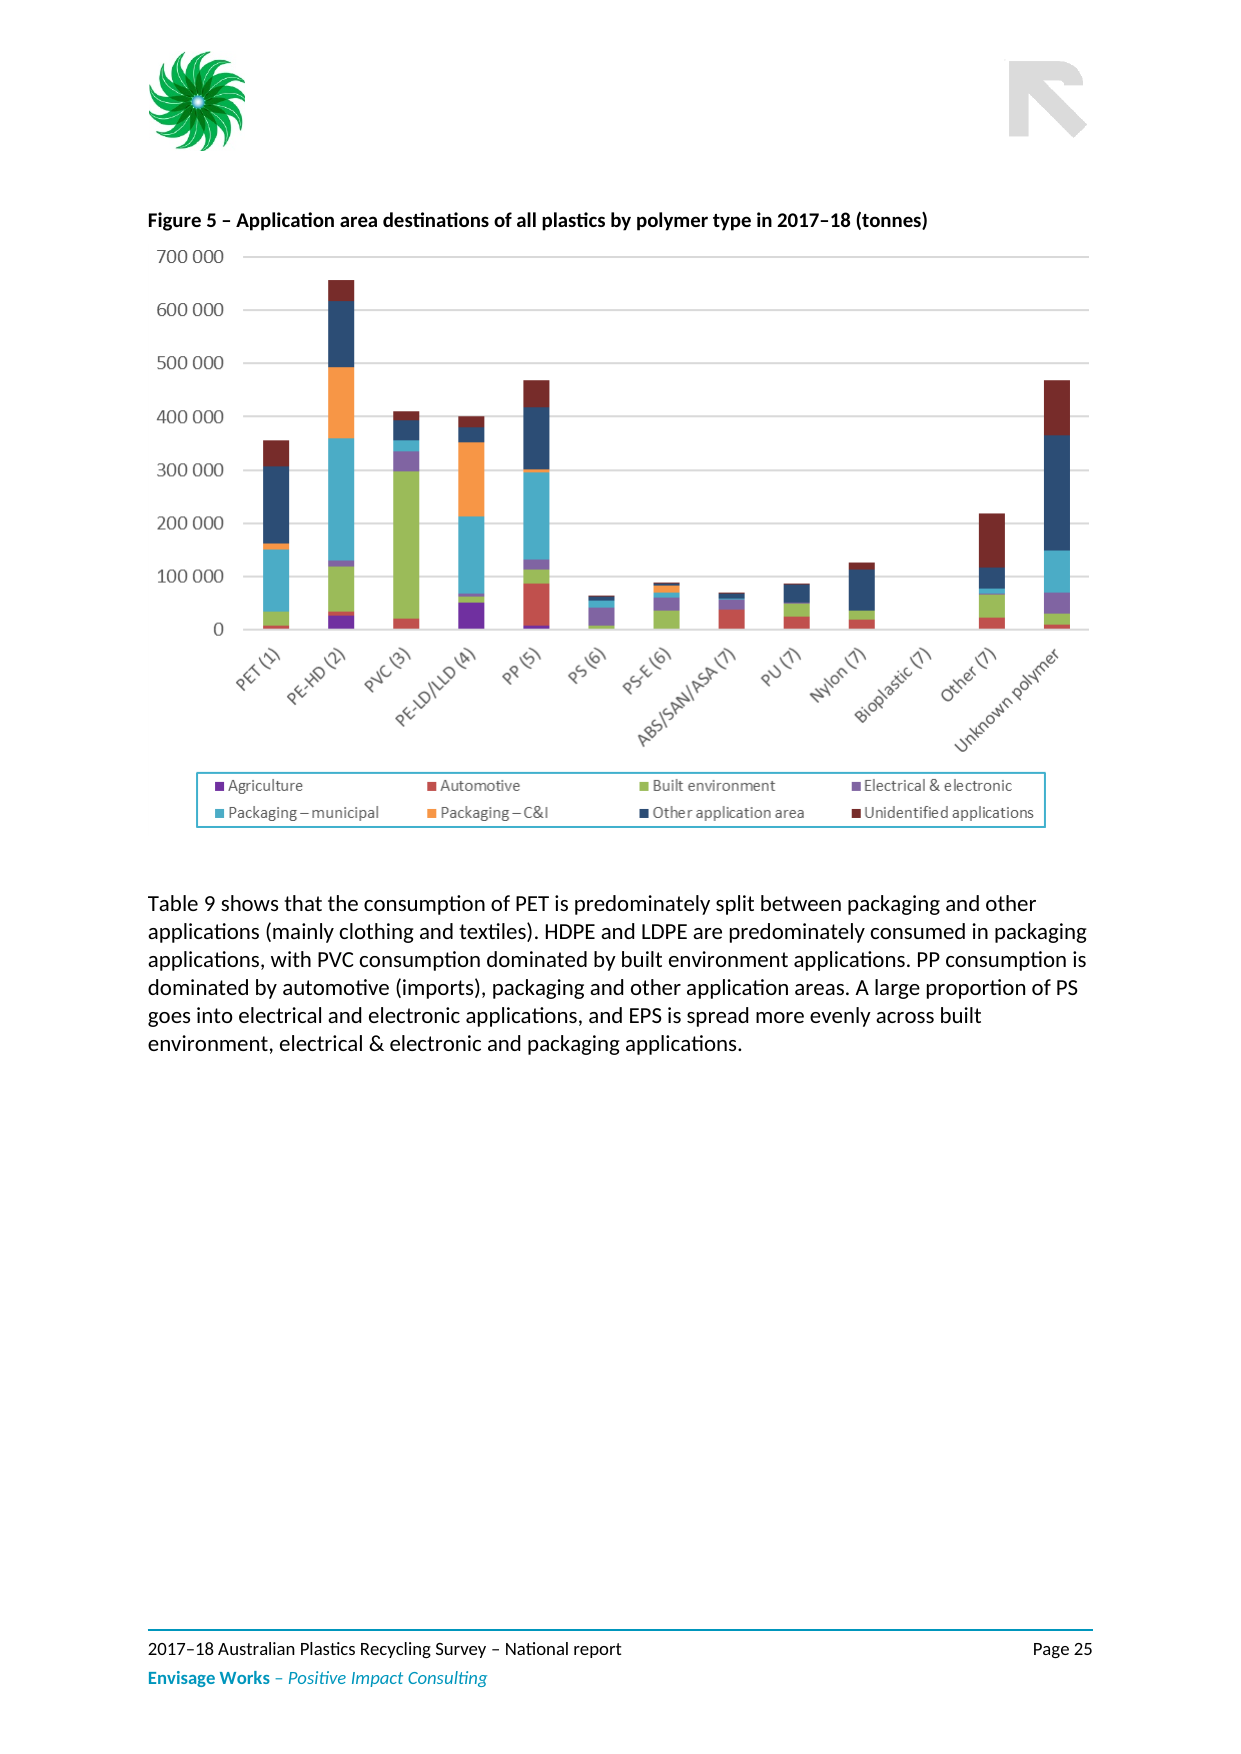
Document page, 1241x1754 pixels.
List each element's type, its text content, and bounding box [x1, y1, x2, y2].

text Table 9 shows that the consumption of PET is predominately split between packaging and other applications (mainly clothing and textiles). HDPE and LDPE are predominately consumed in packaging applications, with PVC consumption dominated by built environment applications. PP consumption is dominated by automotive (imports), packaging and other application areas. A large proportion of PS goes into electrical and electronic applications, and EPS is spread more evenly across built environment, electrical & electronic and packaging applications. [148, 889, 1092, 1057]
table_cell [136, 239, 1104, 842]
picture [1004, 59, 1091, 141]
table_header Figure 5 – Application area destinations of all plastics by polymer type in 2017–18 (tonnes) [136, 207, 1104, 238]
picture [147, 244, 1094, 836]
picture [147, 51, 245, 149]
